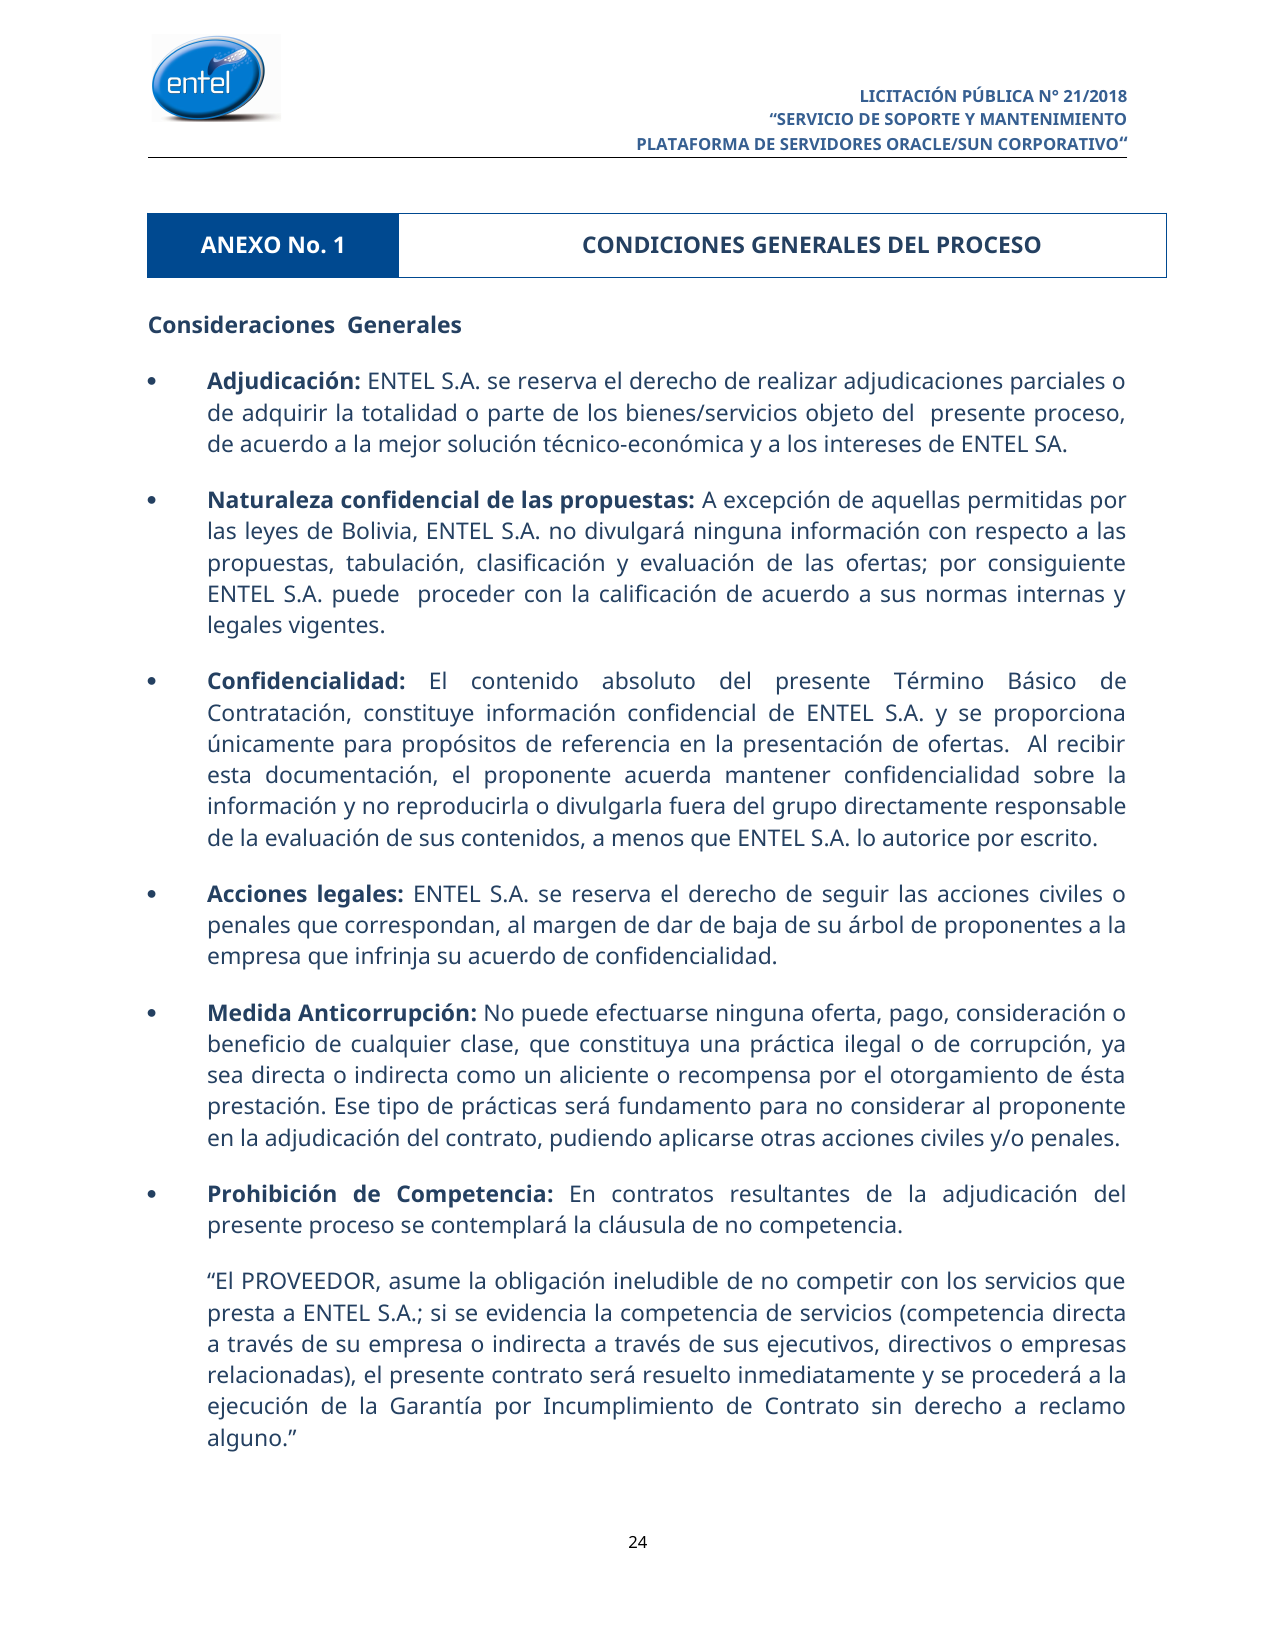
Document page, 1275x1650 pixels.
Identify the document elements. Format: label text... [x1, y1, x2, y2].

text Consideraciones Generales [148, 309, 1127, 340]
list Prohibición de Competencia: En contratos resultantes de la adjudicación del presente proceso se contemplará la cláusula de no competencia. [148, 1178, 1127, 1240]
list Acciones legales: ENTEL S.A. se reserva el derecho de seguir las acciones civiles o penales que correspondan, al margen de dar de baja de su árbol de proponentes a la empresa que infrinja su acuerdo de confidencialidad. [148, 878, 1127, 972]
list Naturaleza confidencial de las propuestas: A excepción de aquellas permitidas por las leyes de Bolivia, ENTEL S.A. no divulgará ninguna información con respecto a las propuestas, tabulación, clasificación y evaluación de las ofertas; por consiguiente ENTEL S.A. puede proceder con la calificación de acuerdo a sus normas internas y legales vigentes. [148, 484, 1127, 640]
table_header CONDICIONES GENERALES DEL PROCESO [399, 214, 1166, 277]
picture [151, 34, 282, 122]
list Medida Anticorrupción: No puede efectuarse ninguna oferta, pago, consideración o beneficio de cualquier clase, que constituya una práctica ilegal o de corrupción, ya sea directa o indirecta como un aliciente o recompensa por el otorgamiento de ésta prestación. Ese tipo de prácticas será fundamento para no considerar al proponente en la adjudicación del contrato, pudiendo aplicarse otras acciones civiles y/o penales. [148, 997, 1127, 1153]
table_header ANEXO No. 1 [148, 214, 398, 277]
list Confidencialidad: El contenido absoluto del presente Término Básico de Contratación, constituye información confidencial de ENTEL S.A. y se proporciona únicamente para propósitos de referencia en la presentación de ofertas. Al recibir esta documentación, el proponente acuerda mantener confidencialidad sobre la información y no reproducirla o divulgarla fuera del grupo directamente responsable de la evaluación de sus contenidos, a menos que ENTEL S.A. lo autorice por escrito. [148, 665, 1127, 853]
text “El PROVEEDOR, asume la obligación ineludible de no competir con los servicios que presta a ENTEL S.A.; si se evidencia la competencia de servicios (competencia directa a través de su empresa o indirecta a través de sus ejecutivos, directivos o empresas relacionadas), el presente contrato será resuelto inmediatamente y se procederá a la ejecución de la Garantía por Incumplimiento de Contrato sin derecho a reclamo alguno.” [207, 1265, 1127, 1453]
list Adjudicación: ENTEL S.A. se reserva el derecho de realizar adjudicaciones parciales o de adquirir la totalidad o parte de los bienes/servicios objeto del presente proceso, de acuerdo a la mejor solución técnico-económica y a los intereses de ENTEL SA. [148, 365, 1127, 459]
